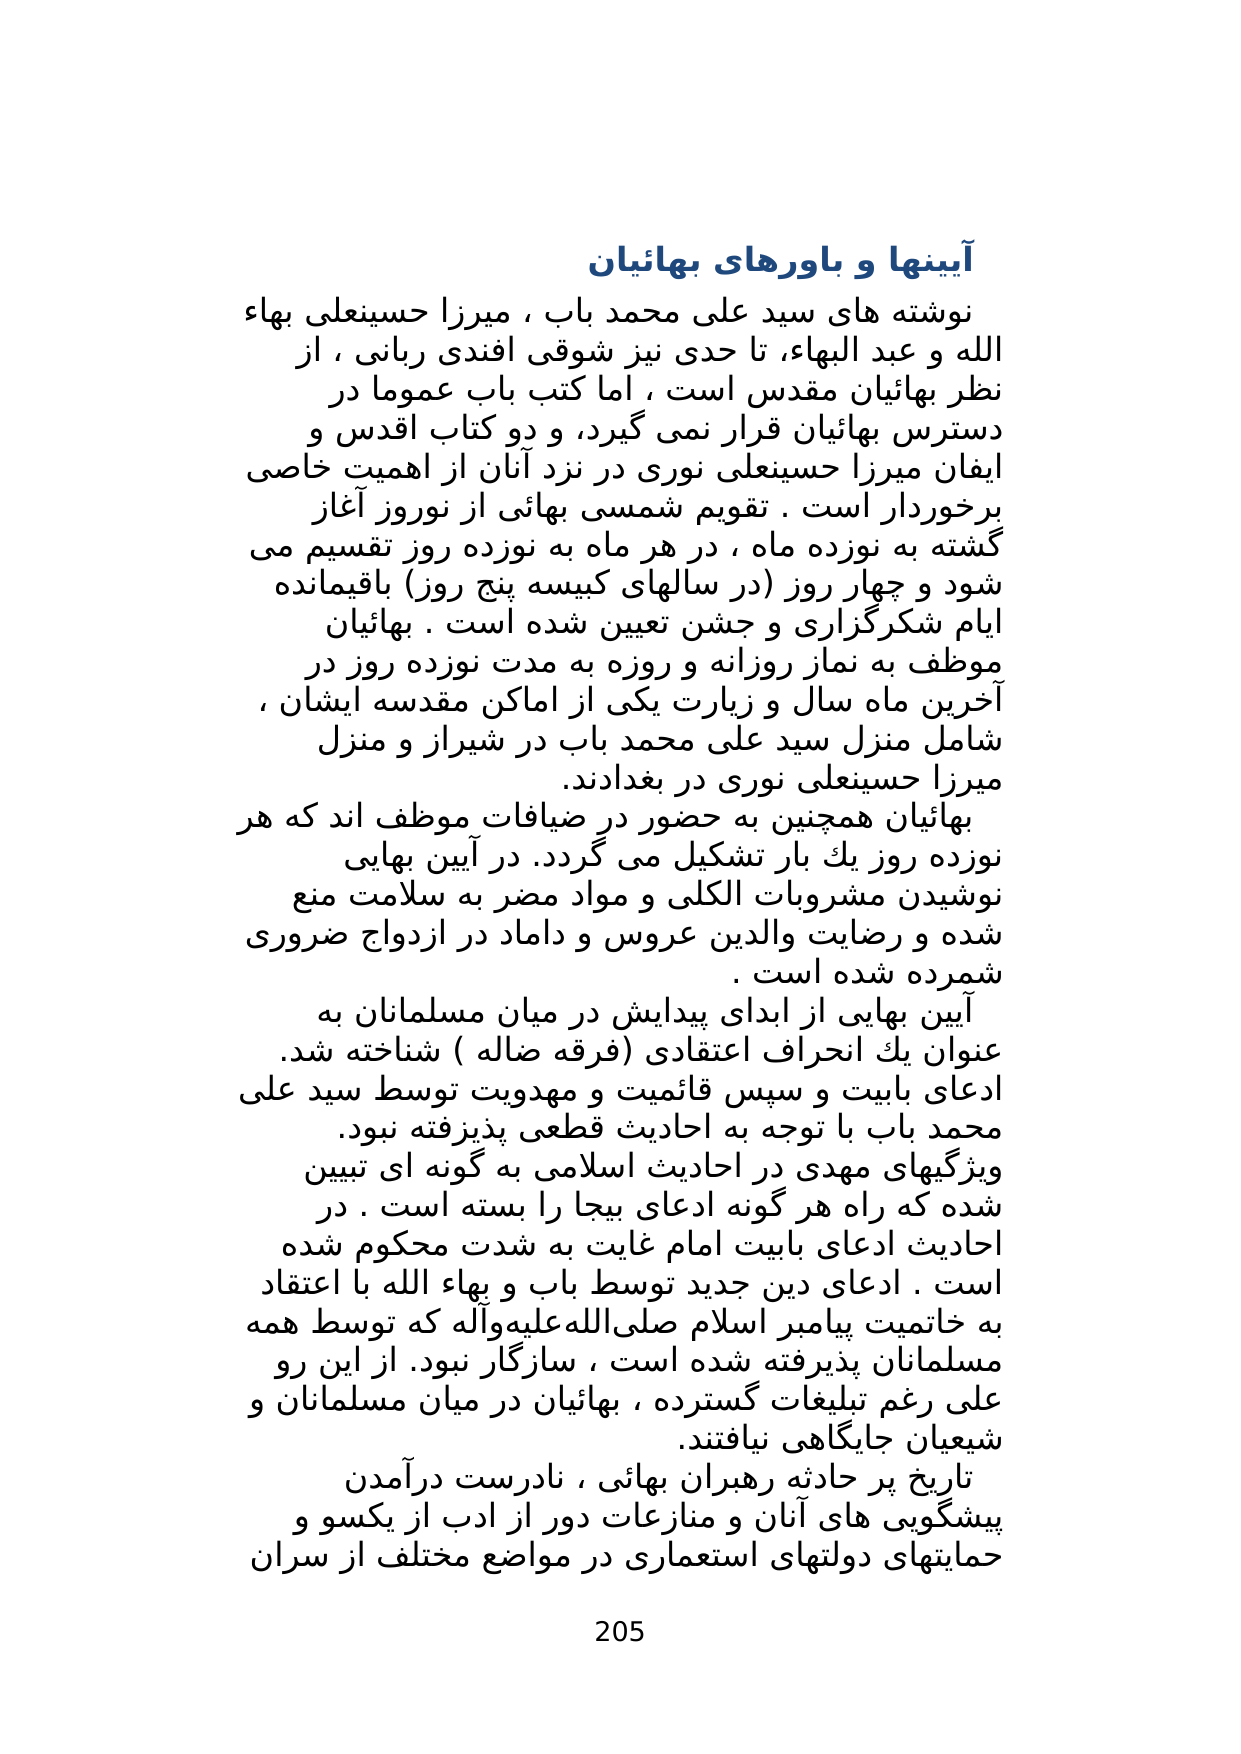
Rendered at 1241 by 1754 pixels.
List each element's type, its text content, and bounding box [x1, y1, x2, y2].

text بهائيان همچنين به حضور در ضيافات موظف اند كه هر نوزده روز يك بار تشكيل مى گردد. در آيين بهايى نوشيدن مشروبات الكلى و مواد مضر به سلامت منع شده و رضايت والدين عروس و داماد در ازدواج ضرورى شمرده شده است . [236, 797, 1004, 991]
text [236, 1457, 1004, 1574]
text نوشته هاى سيد على محمد باب ، ميرزا حسينعلى بهاء الله و عبد البهاء، تا حدى نيز شوقى افندى ربانى ، از نظر بهائيان مقدس است ، اما كتب باب عموما در دسترس بهائيان قرار نمى گيرد، و دو كتاب اقدس و ايفان ميرزا حسينعلى نورى در نزد آنان از اهميت خاصى برخوردار است . تقويم شمسى بهائى از نوروز آغاز گشته به نوزده ماه ، در هر ماه به نوزده روز تقسيم مى شود و چهار روز (در سالهاى كبيسه پنج روز) باقيمانده ايام شكرگزارى و جشن تعيين شده است . بهائيان موظف به نماز روزانه و روزه به مدت نوزده روز در آخرين ماه سال و زيارت يكى از اماكن مقدسه ايشان ، شامل منزل سيد على محمد باب در شيراز و منزل ميرزا حسينعلى نورى در بغدادند. [236, 292, 1004, 797]
text آيين بهايى از ابداى پيدايش در ميان مسلمانان به عنوان يك انحراف اعتقادى (فرقه ضاله ) شناخته شد. ادعاى بابيت و سپس قائميت و مهدويت توسط سيد على محمد باب با توجه به احاديث قطعى پذيزفته نبود. ويژگيهاى مهدى در احاديث اسلامى به گونه اى تبيين شده كه راه هر گونه ادعاى بيجا را بسته است . در احاديث ادعاى بابيت امام غايت به شدت محكوم شده است . ادعاى دين جديد توسط باب و بهاء الله با اعتقاد به خاتميت پيامبر اسلام صلى‌الله‌عليه‌وآله كه توسط همه مسلمانان پذيرفته شده است ، سازگار نبود. از اين رو على رغم تبليغات گسترده ، بهائيان در ميان مسلمانان و شيعيان جايگاهى نيافتند. [236, 991, 1004, 1457]
subtitle آيينها و باورهاى بهائيان [236, 241, 1004, 279]
